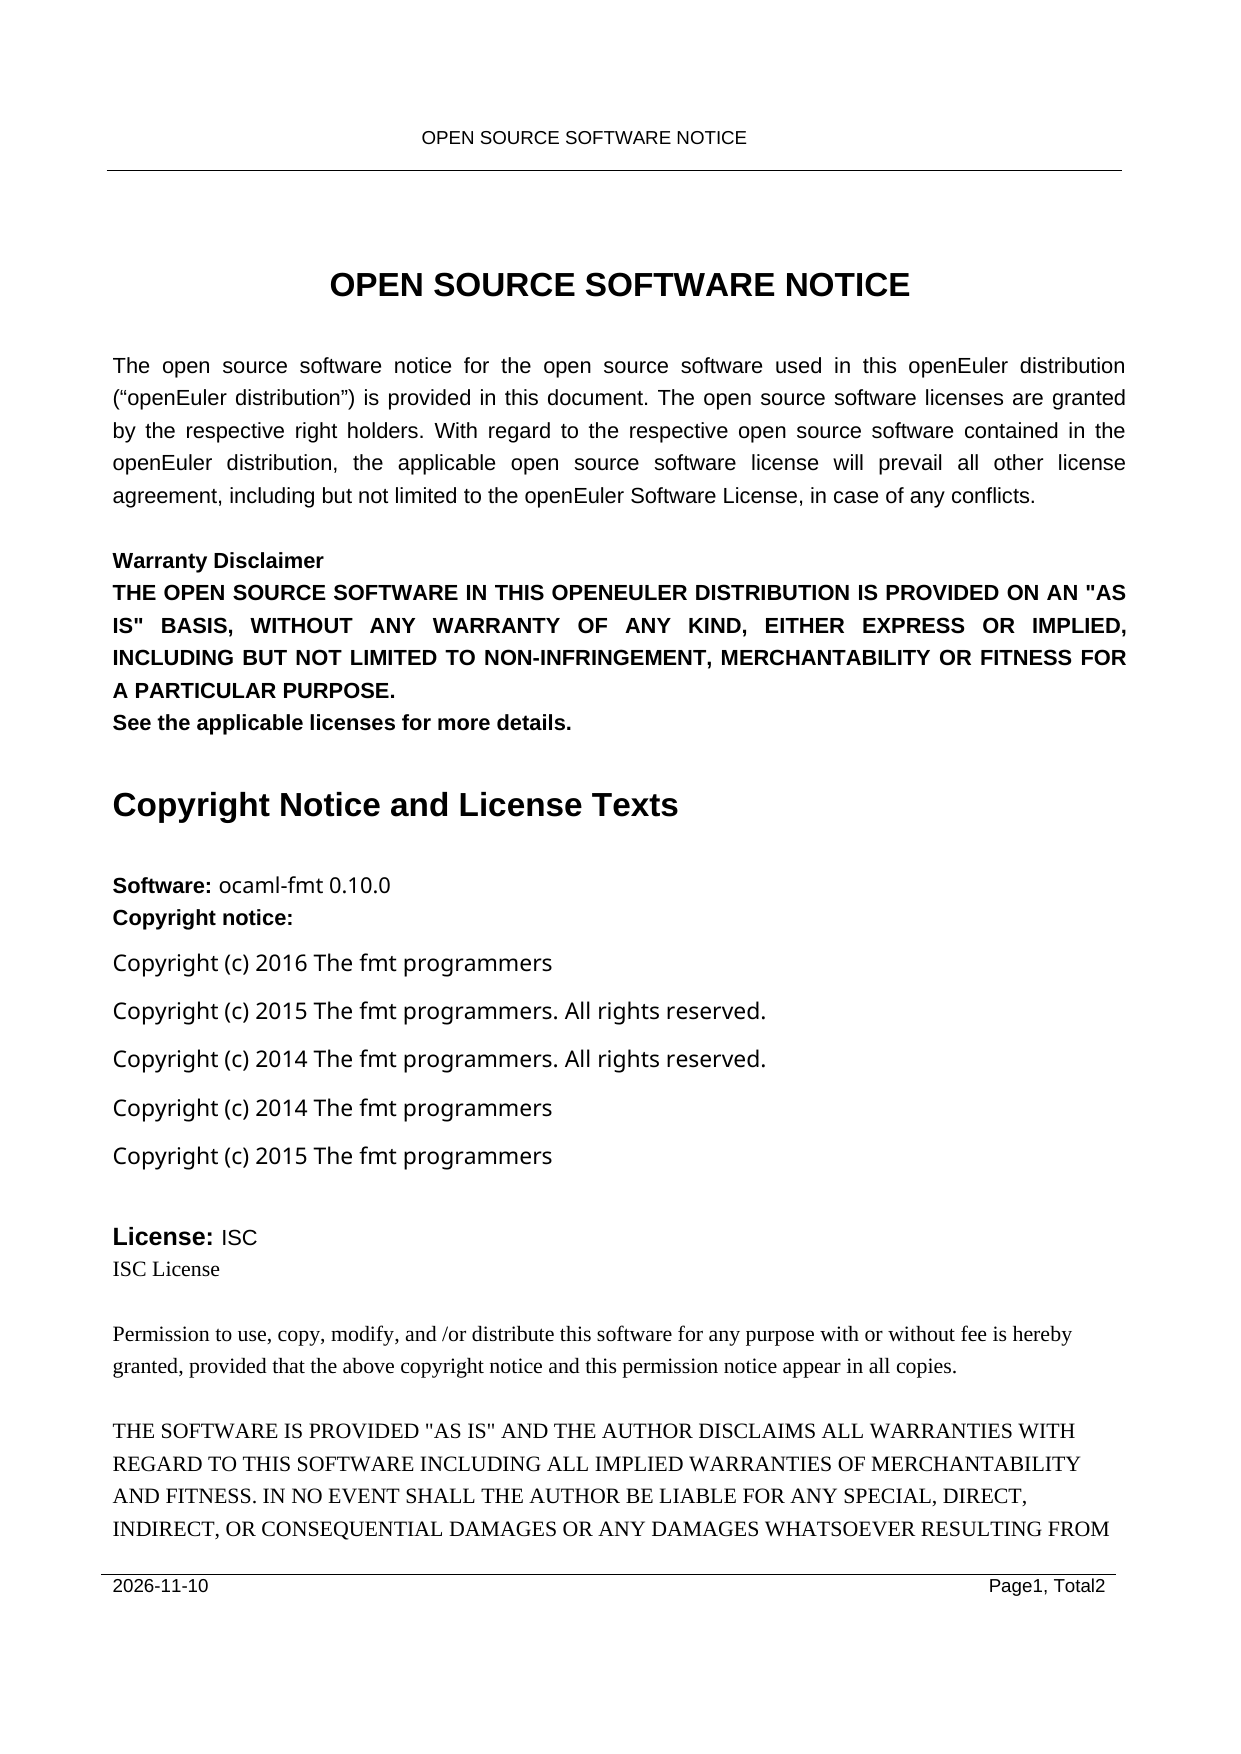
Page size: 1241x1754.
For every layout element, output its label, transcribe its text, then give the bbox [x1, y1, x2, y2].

text Copyright notice: [112, 901, 1128, 934]
text Copyright (c) 2015 The fmt programmers [112, 1139, 1128, 1172]
text License: ISC [112, 1220, 1128, 1252]
text Warranty Disclaimer [112, 544, 1128, 576]
title Software: ocaml-fmt 0.10.0 [112, 869, 1128, 901]
text Copyright (c) 2015 The fmt programmers. All rights reserved. [112, 995, 1128, 1027]
text The open source software notice for the open source software used in this openEuler distribution (“openEuler distribution”) is provided in this document. The open source software licenses are granted by the respective right holders. With regard to the respective open source software contained in the openEuler distribution, the applicable open source software license will prevail all other license agreement, including but not limited to the openEuler Software License, in case of any conflicts. [112, 349, 1128, 511]
text THE OPEN SOURCE SOFTWARE IN THIS OPENEULER DISTRIBUTION IS PROVIDED ON AN "AS IS" BASIS, WITHOUT ANY WARRANTY OF ANY KIND, EITHER EXPRESS OR IMPLIED, INCLUDING BUT NOT LIMITED TO NON-INFRINGEMENT, MERCHANTABILITY OR FITNESS FOR A PARTICULAR PURPOSE. See the applicable licenses for more details. [112, 576, 1128, 739]
text Copyright Notice and License Texts [112, 771, 1128, 836]
text Copyright (c) 2016 The fmt programmers [112, 947, 1128, 979]
text Copyright (c) 2014 The fmt programmers [112, 1091, 1128, 1123]
text OPEN SOURCE SOFTWARE NOTICE [112, 251, 1128, 316]
text Copyright (c) 2014 The fmt programmers. All rights reserved. [112, 1043, 1128, 1075]
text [112, 1252, 1128, 1545]
